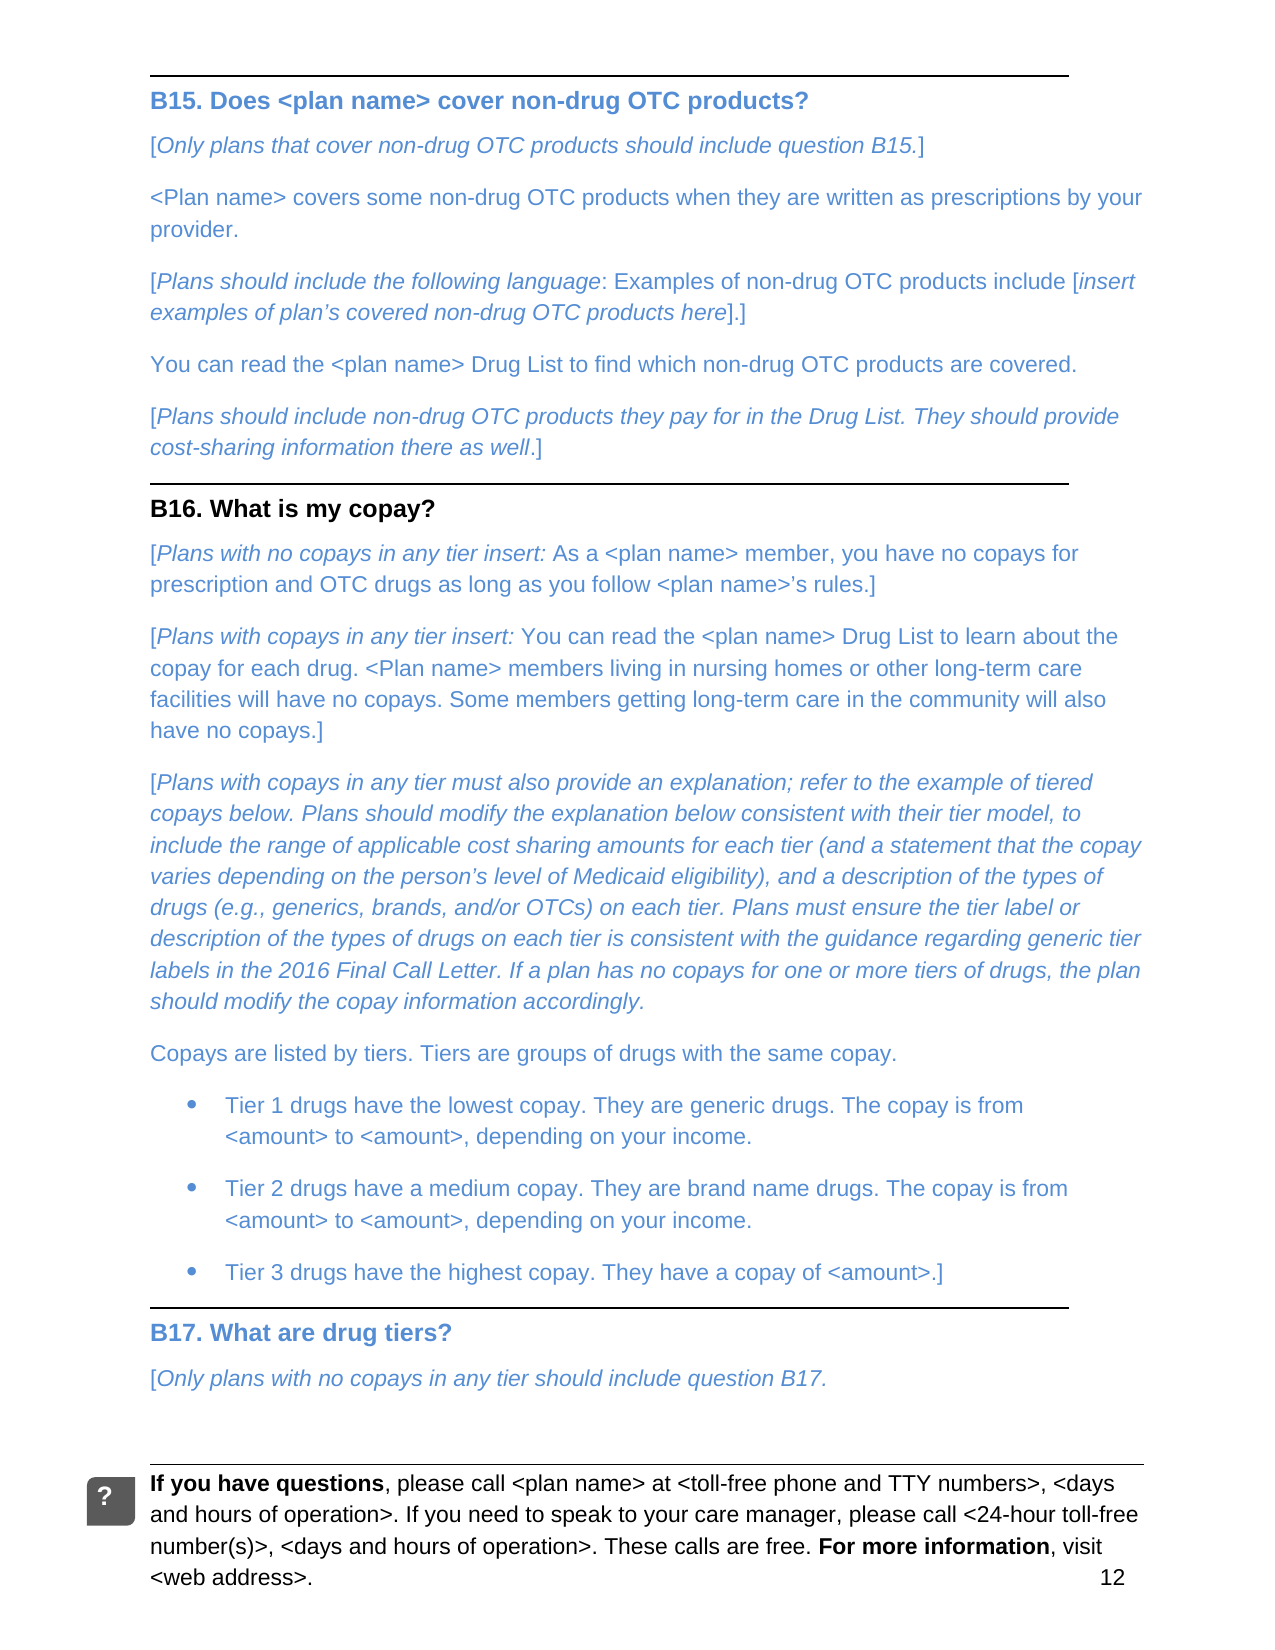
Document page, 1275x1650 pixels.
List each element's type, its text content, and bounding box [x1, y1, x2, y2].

text [Plans with copays in any tier insert: You can read the <plan name> Drug List to learn about the copay for each drug. <Plan name> members living in nursing homes or other long-term care facilities will have no copays. Some members getting long-term care in the community will also have no copays.] [150, 620, 1144, 745]
text [Only plans that cover non-drug OTC products should include question B15.] [150, 129, 1144, 160]
text [Plans should include non-drug OTC products they pay for in the Drug List. They should provide cost-sharing information there as well.] [150, 399, 1144, 462]
text [Only plans with no copays in any tier should include question B17. [150, 1361, 1144, 1392]
text Tier 1 drugs have the lowest copay. They are generic drugs. The copay is from <amount> to <amount>, depending on your income. [187, 1088, 1069, 1151]
subtitle B16. What is my copay? [150, 485, 1069, 524]
text [Plans should include the following language: Examples of non-drug OTC products include [insert examples of plan’s covered non-drug OTC products here].] [150, 264, 1144, 327]
subtitle B17. What are drug tiers? [150, 1309, 1069, 1348]
subtitle B15. Does <plan name> cover non-drug OTC products? [150, 77, 1069, 116]
text <Plan name> covers some non-drug OTC products when they are written as prescriptions by your provider. [150, 181, 1144, 243]
text [Plans with copays in any tier must also provide an explanation; refer to the example of tiered copays below. Plans should modify the explanation below consistent with their tier model, to include the range of applicable cost sharing amounts for each tier (and a statement that the copay varies depending on the person’s level of Medicaid eligibility), and a description of the types of drugs (e.g., generics, brands, and/or OTCs) on each tier. Plans must ensure the tier label or description of the types of drugs on each tier is consistent with the guidance regarding generic tier labels in the 2016 Final Call Letter. If a plan has no copays for one or more tiers of drugs, the plan should modify the copay information accordingly. [150, 766, 1144, 1016]
text Tier 2 drugs have a medium copay. They are brand name drugs. The copay is from <amount> to <amount>, depending on your income. [187, 1172, 1069, 1234]
text Tier 3 drugs have the highest copay. They have a copay of <amount>.] [187, 1255, 1069, 1286]
text [Plans with no copays in any tier insert: As a <plan name> member, you have no copays for prescription and OTC drugs as long as you follow <plan name>’s rules.] [150, 536, 1144, 599]
text You can read the <plan name> Drug List to find which non-drug OTC products are covered. [150, 347, 1144, 379]
text Copays are listed by tiers. Tiers are groups of drugs with the same copay. [150, 1036, 1144, 1068]
